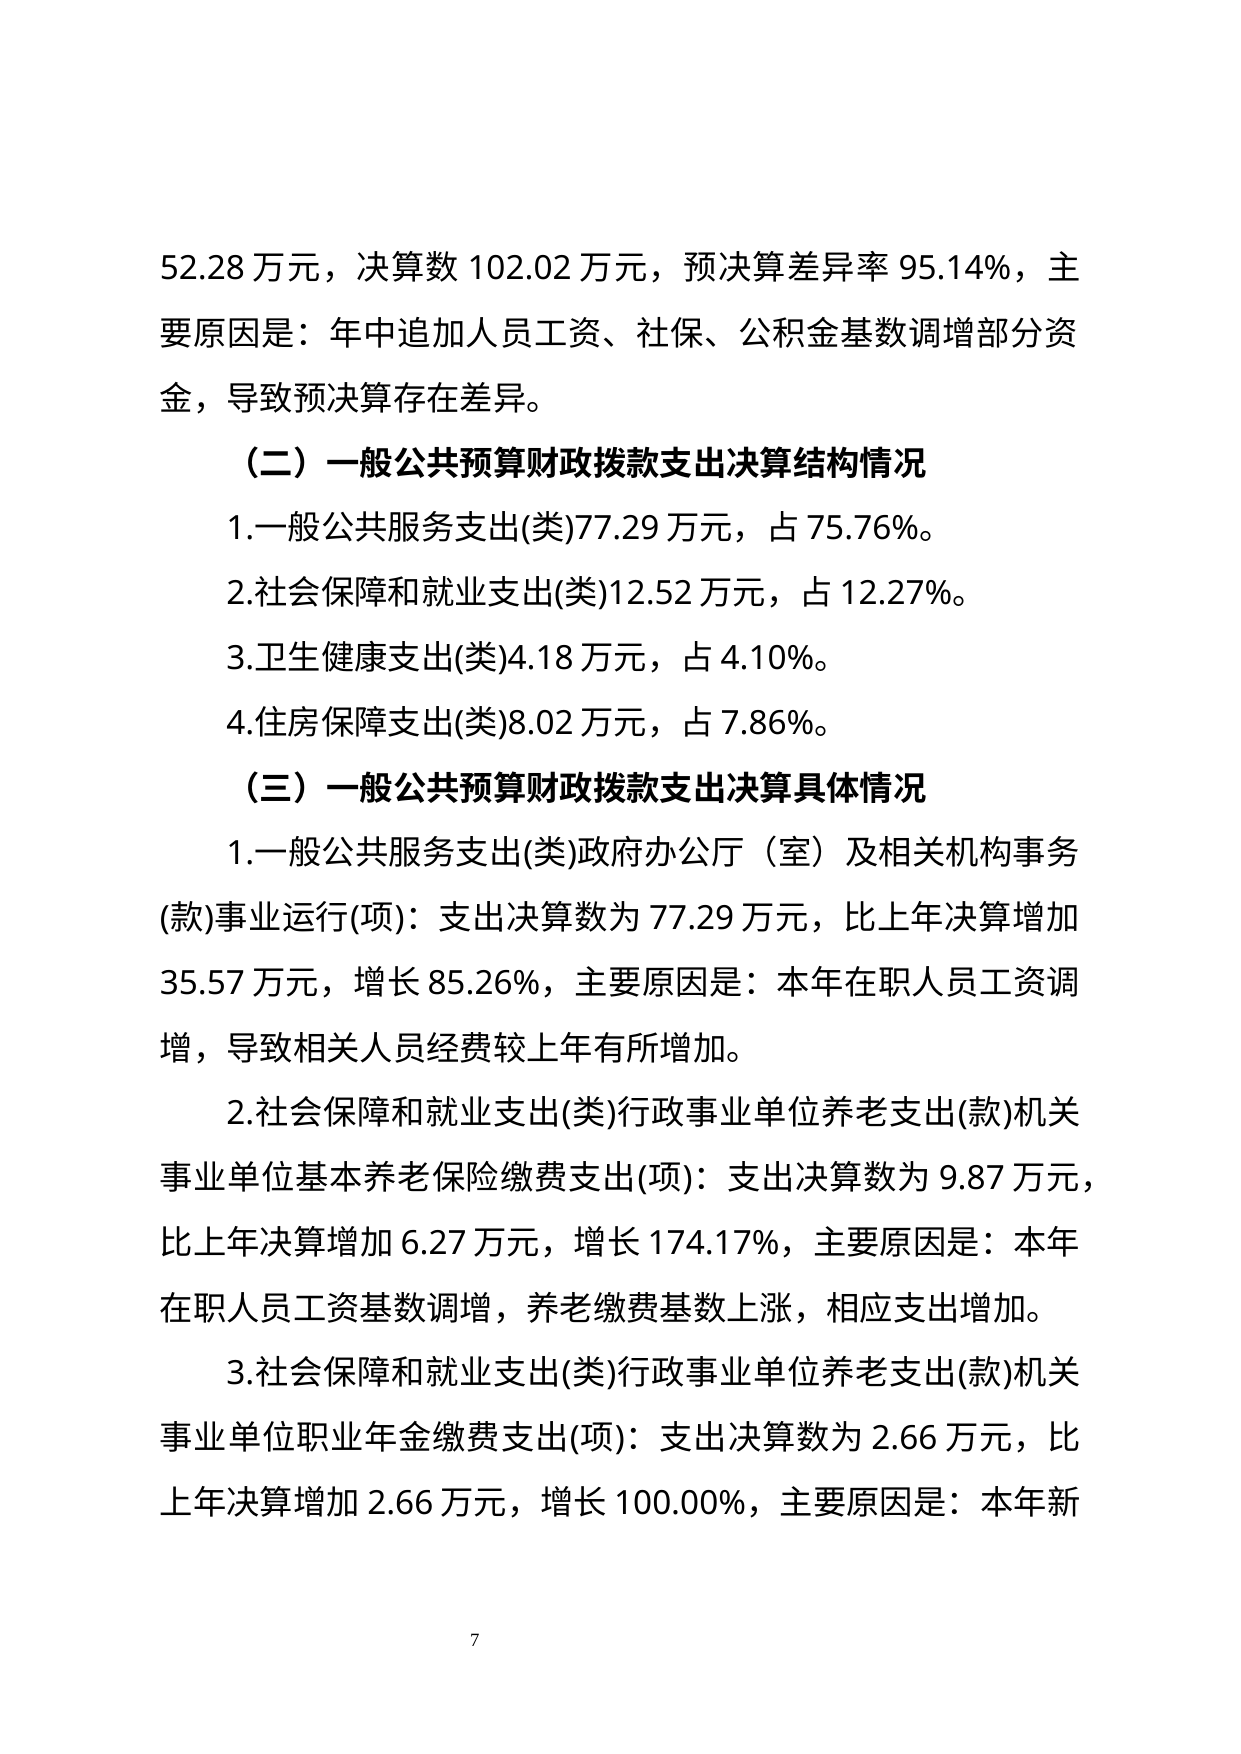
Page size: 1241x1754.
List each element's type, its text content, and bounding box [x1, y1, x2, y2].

text 3.卫生健康支出(类)4.18万元，占4.10%。 [159, 623, 1081, 688]
text 2.社会保障和就业支出(类)行政事业单位养老支出(款)机关事业单位基本养老保险缴费支出(项)：支出决算数为9.87万元，比上年决算增加6.27万元，增长174.17%，主要原因是：本年在职人员工资基数调增，养老缴费基数上涨，相应支出增加。 [159, 1078, 1081, 1338]
text （三）一般公共预算财政拨款支出决算具体情况 [159, 753, 1081, 818]
text 2.社会保障和就业支出(类)12.52万元，占12.27%。 [159, 558, 1081, 623]
text （二）一般公共预算财政拨款支出决算结构情况 [159, 428, 1081, 493]
text 4.住房保障支出(类)8.02万元，占7.86%。 [159, 688, 1081, 753]
text 1.一般公共服务支出(类)政府办公厅（室）及相关机构事务(款)事业运行(项)：支出决算数为77.29万元，比上年决算增加35.57万元，增长85.26%，主要原因是：本年在职人员工资调增，导致相关人员经费较上年有所增加。 [159, 818, 1081, 1078]
text 1.一般公共服务支出(类)77.29万元，占75.76%。 [159, 493, 1081, 558]
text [159, 233, 1081, 428]
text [159, 1338, 1081, 1533]
